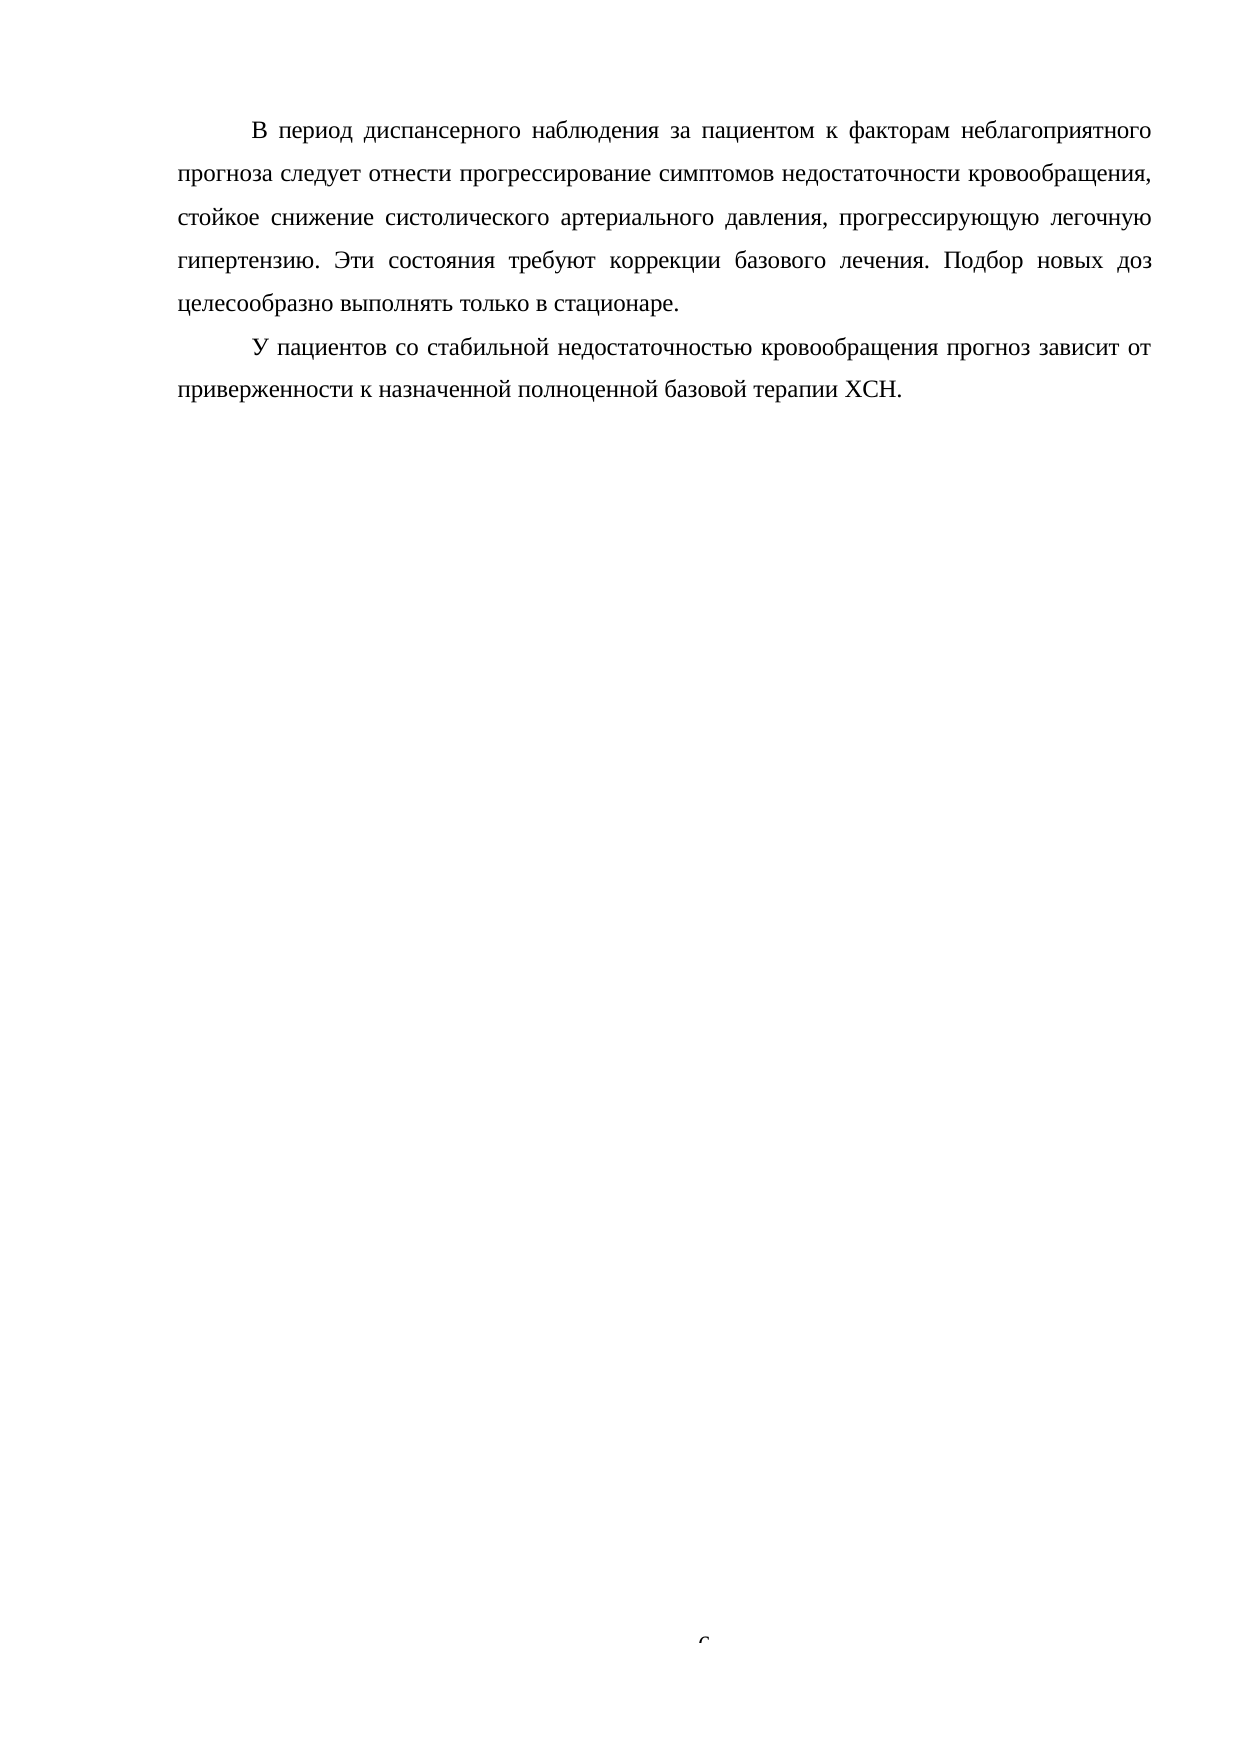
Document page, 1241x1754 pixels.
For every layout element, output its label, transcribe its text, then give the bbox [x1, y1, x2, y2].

text У пациентов со стабильной недостаточностью кровообращения прогноз зависит от приверженности к назначенной полноценной базовой терапии ХСН. [177, 332, 1151, 403]
text В период диспансерного наблюдения за пациентом к факторам неблагоприятного прогноза следует отнести прогрессирование симптомов недостаточности кровообращения, стойкое снижение систолического артериального давления, прогрессирующую легочную гипертензию. Эти состояния требуют коррекции базового лечения. Подбор новых доз целесообразно выполнять только в стационаре. [177, 115, 1152, 317]
